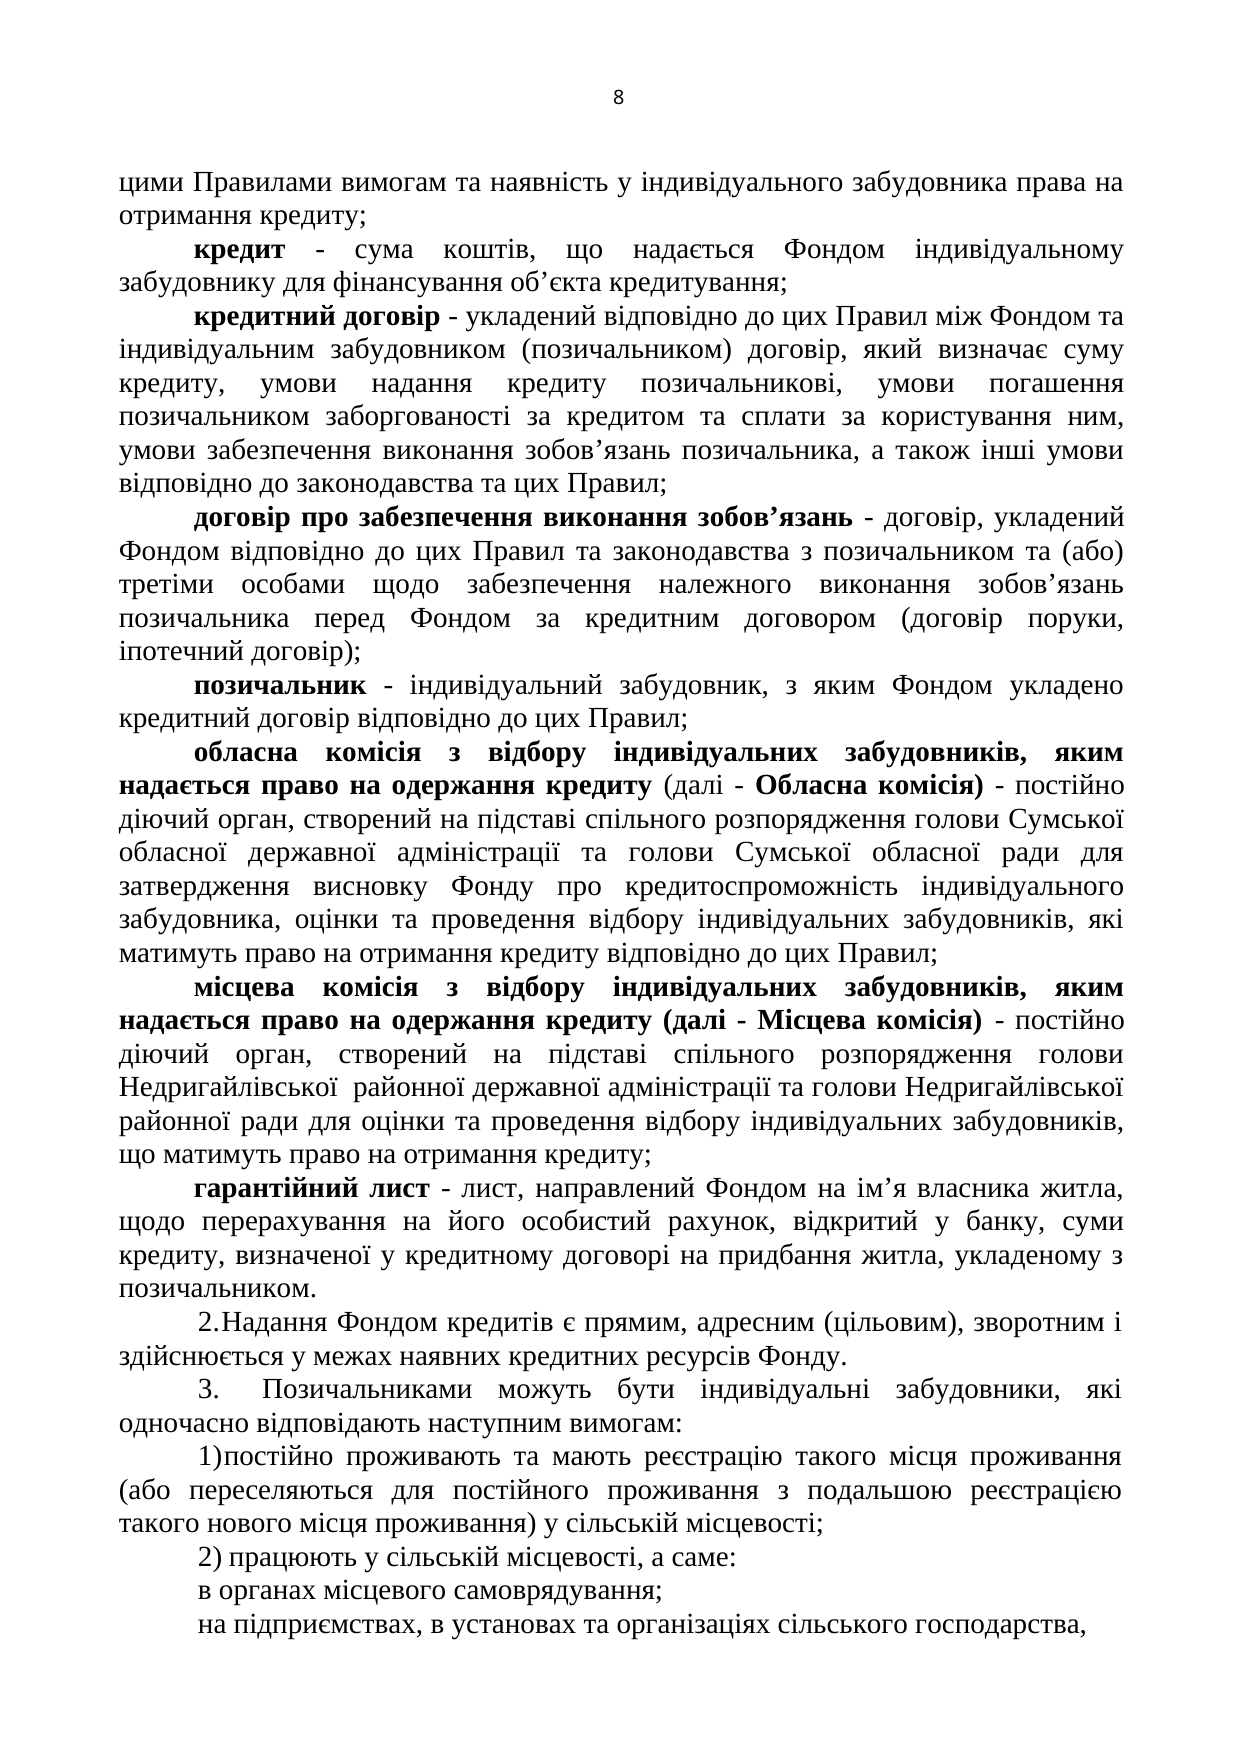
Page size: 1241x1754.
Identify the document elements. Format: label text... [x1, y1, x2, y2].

list працюють у сільській місцевості, а саме: в органах місцевого самоврядування; [198, 1539, 749, 1607]
text позичальник - індивідуальний забудовник, з яким Фондом укладено кредитний договір відповідно до цих Правил; [118, 667, 1125, 734]
text гарантійний лист - лист, направлений Фондом на ім’я власника житла, щодо перерахування на його особистий рахунок, відкритий у банку, суми кредиту, визначеної у кредитному договорі на придбання житла, укладеному з позичальником. [118, 1171, 1125, 1305]
list постійно проживають та мають реєстрацію такого місця проживання (або переселяються для постійного проживання з подальшою реєстрацією такого нового місця проживання) у сільській місцевості; [118, 1439, 1123, 1539]
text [118, 164, 1125, 231]
text кредитний договір - укладений відповідно до цих Правил між Фондом та індивідуальним забудовником (позичальником) договір, який визначає суму кредиту, умови надання кредиту позичальникові, умови погашення позичальником заборгованості за кредитом та сплати за користування ним, умови забезпечення виконання зобов’язань позичальника, а також інші умови відповідно до законодавства та цих Правил; [118, 298, 1125, 500]
text кредит - сума коштів, що надається Фондом індивідуальному забудовнику для фінансування об’єкта кредитування; [118, 231, 1125, 298]
text обласна комісія з відбору індивідуальних забудовників, яким надається право на одержання кредиту (далі - Обласна комісія) - постійно діючий орган, створений на підставі спільного розпорядження голови Сумської обласної державної адміністрації та голови Сумської обласної ради для затвердження висновку Фонду про кредитоспроможність індивідуального забудовника, оцінки та проведення відбору індивідуальних забудовників, які матимуть право на отримання кредиту відповідно до цих Правил; [118, 734, 1125, 969]
list Надання Фондом кредитів є прямим, адресним (цільовим), зворотним і здійснюється у межах наявних кредитних ресурсів Фонду. [118, 1305, 1123, 1372]
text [198, 1607, 1123, 1640]
list Позичальниками можуть бути індивідуальні забудовники, які одночасно відповідають наступним вимогам: [118, 1372, 1123, 1439]
text місцева комісія з відбору індивідуальних забудовників, яким надається право на одержання кредиту (далі - Місцева комісія) - постійно діючий орган, створений на підставі спільного розпорядження голови Недригайлівської районної державної адміністрації та голови Недригайлівської районної ради для оцінки та проведення відбору індивідуальних забудовників, що матимуть право на отримання кредиту; [118, 969, 1125, 1171]
text договір про забезпечення виконання зобов’язань - договір, укладений Фондом відповідно до цих Правил та законодавства з позичальником та (або) третіми особами щодо забезпечення належного виконання зобов’язань позичальника перед Фондом за кредитним договором (договір поруки, іпотечний договір); [118, 500, 1125, 667]
